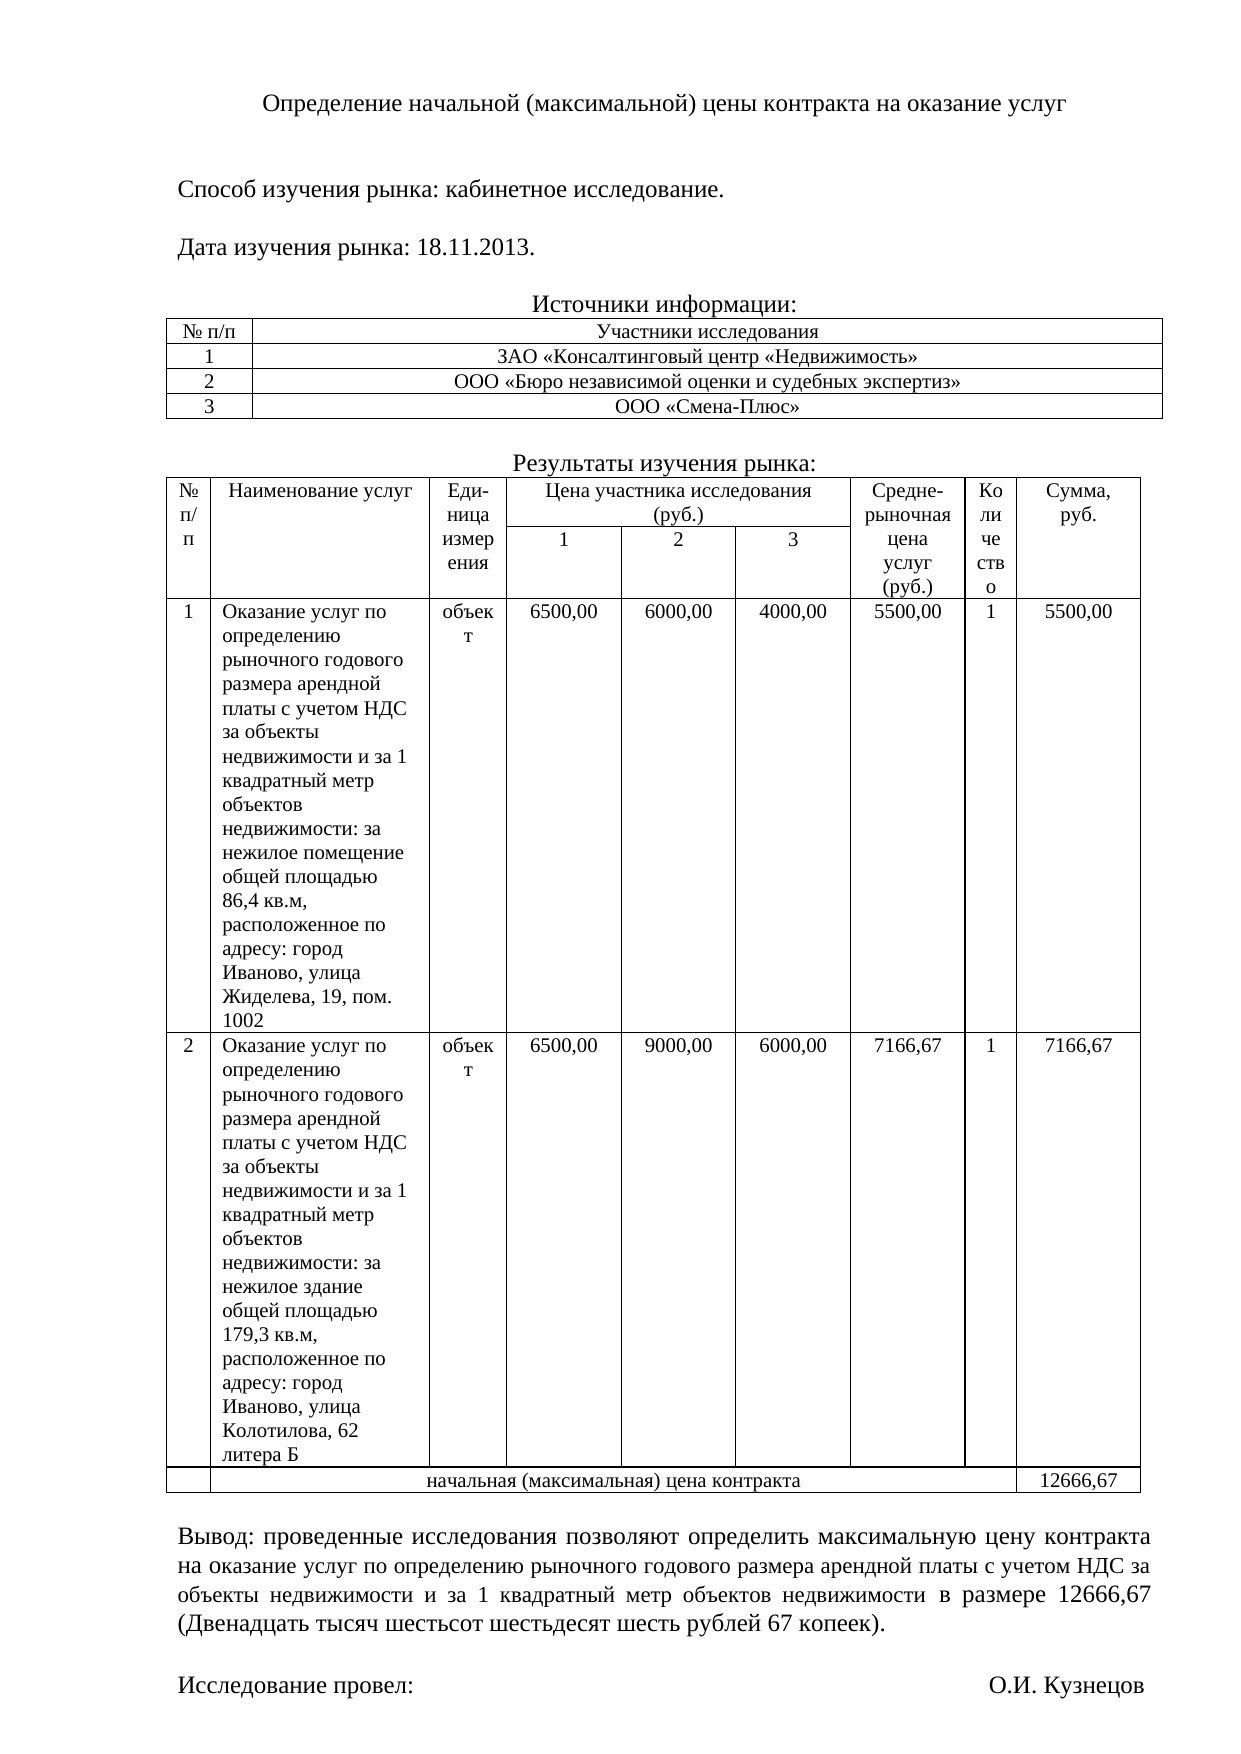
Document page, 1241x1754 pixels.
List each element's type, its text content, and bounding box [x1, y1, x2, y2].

table_header Участники исследования [253, 319, 1162, 343]
text Источники информации: [177, 289, 1152, 318]
table_header Сумма, руб. [1017, 478, 1140, 598]
table_cell 6000,00 [736, 1033, 850, 1466]
table_cell 6000,00 [622, 599, 735, 1032]
table_cell объект [430, 1033, 506, 1466]
table_cell 1 [966, 599, 1016, 1032]
text Дата изучения рынка: 18.11.2013. [177, 232, 1152, 260]
table_header № п/п [167, 319, 252, 343]
table_header Средне-рыночная цена услуг (руб.) [851, 478, 964, 598]
table_header Количество [966, 478, 1016, 598]
table_cell 3 [736, 527, 850, 598]
text Исследование провел: О.И. Кузнецов [177, 1670, 1152, 1699]
table_cell 9000,00 [622, 1033, 735, 1466]
table_cell 4000,00 [736, 599, 850, 1032]
table_cell начальная (максимальная) цена контракта [211, 1468, 1016, 1492]
table_cell Оказание услуг по определению рыночного годового размера арендной платы с учетом НДС за объекты недвижимости и за 1 квадратный метр объектов недвижимости: за нежилое здание общей площадью 179,3 кв.м, расположенное по адресу: город Иваново, улица Колотилова, 62 литера Б [211, 1033, 429, 1466]
table_cell объект [430, 599, 506, 1032]
table_cell 1 [167, 599, 210, 1032]
table_header Цена участника исследования (руб.) [507, 478, 850, 526]
table_cell 7166,67 [1017, 1033, 1140, 1466]
table_header Наименование услуг [211, 478, 429, 598]
text Определение начальной (максимальной) цены контракта на оказание услуг [177, 88, 1152, 117]
table_cell 6500,00 [507, 1033, 621, 1466]
table_cell 7166,67 [851, 1033, 964, 1466]
table_cell 2 [167, 369, 252, 393]
table_cell ООО «Бюро независимой оценки и судебных экспертиз» [253, 369, 1162, 393]
table_cell 1 [167, 344, 252, 368]
text Вывод: проведенные исследования позволяют определить максимальную цену контракта на оказание услуг по определению рыночного годового размера арендной платы с учетом НДС за объекты недвижимости и за 1 квадратный метр объектов недвижимости в размере 12666,67 (Двенадцать тысяч шестьсот шестьдесят шесть рублей 67 копеек). [177, 1521, 1152, 1636]
table_cell ЗАО «Консалтинговый центр «Недвижимость» [253, 344, 1162, 368]
table_cell ООО «Смена-Плюс» [253, 394, 1162, 418]
table_cell Оказание услуг по определению рыночного годового размера арендной платы с учетом НДС за объекты недвижимости и за 1 квадратный метр объектов недвижимости: за нежилое помещение общей площадью 86,4 кв.м, расположенное по адресу: город Иваново, улица Жиделева, 19, пом. 1002 [211, 599, 429, 1032]
table_cell 3 [167, 394, 252, 418]
table_cell 1 [966, 1033, 1016, 1466]
table_cell 1 [507, 527, 621, 598]
table_cell 5500,00 [1017, 599, 1140, 1032]
table_cell 6500,00 [507, 599, 621, 1032]
table_cell [167, 1468, 210, 1492]
text Способ изучения рынка: кабинетное исследование. [177, 174, 1152, 203]
table_cell 5500,00 [851, 599, 964, 1032]
table_header Еди-ница измерения [430, 478, 506, 598]
text Результаты изучения рынка: [177, 448, 1152, 477]
table_header № п/п [167, 478, 210, 598]
table_cell 2 [167, 1033, 210, 1466]
table_cell 2 [622, 527, 735, 598]
table_cell 12666,67 [1017, 1468, 1140, 1492]
